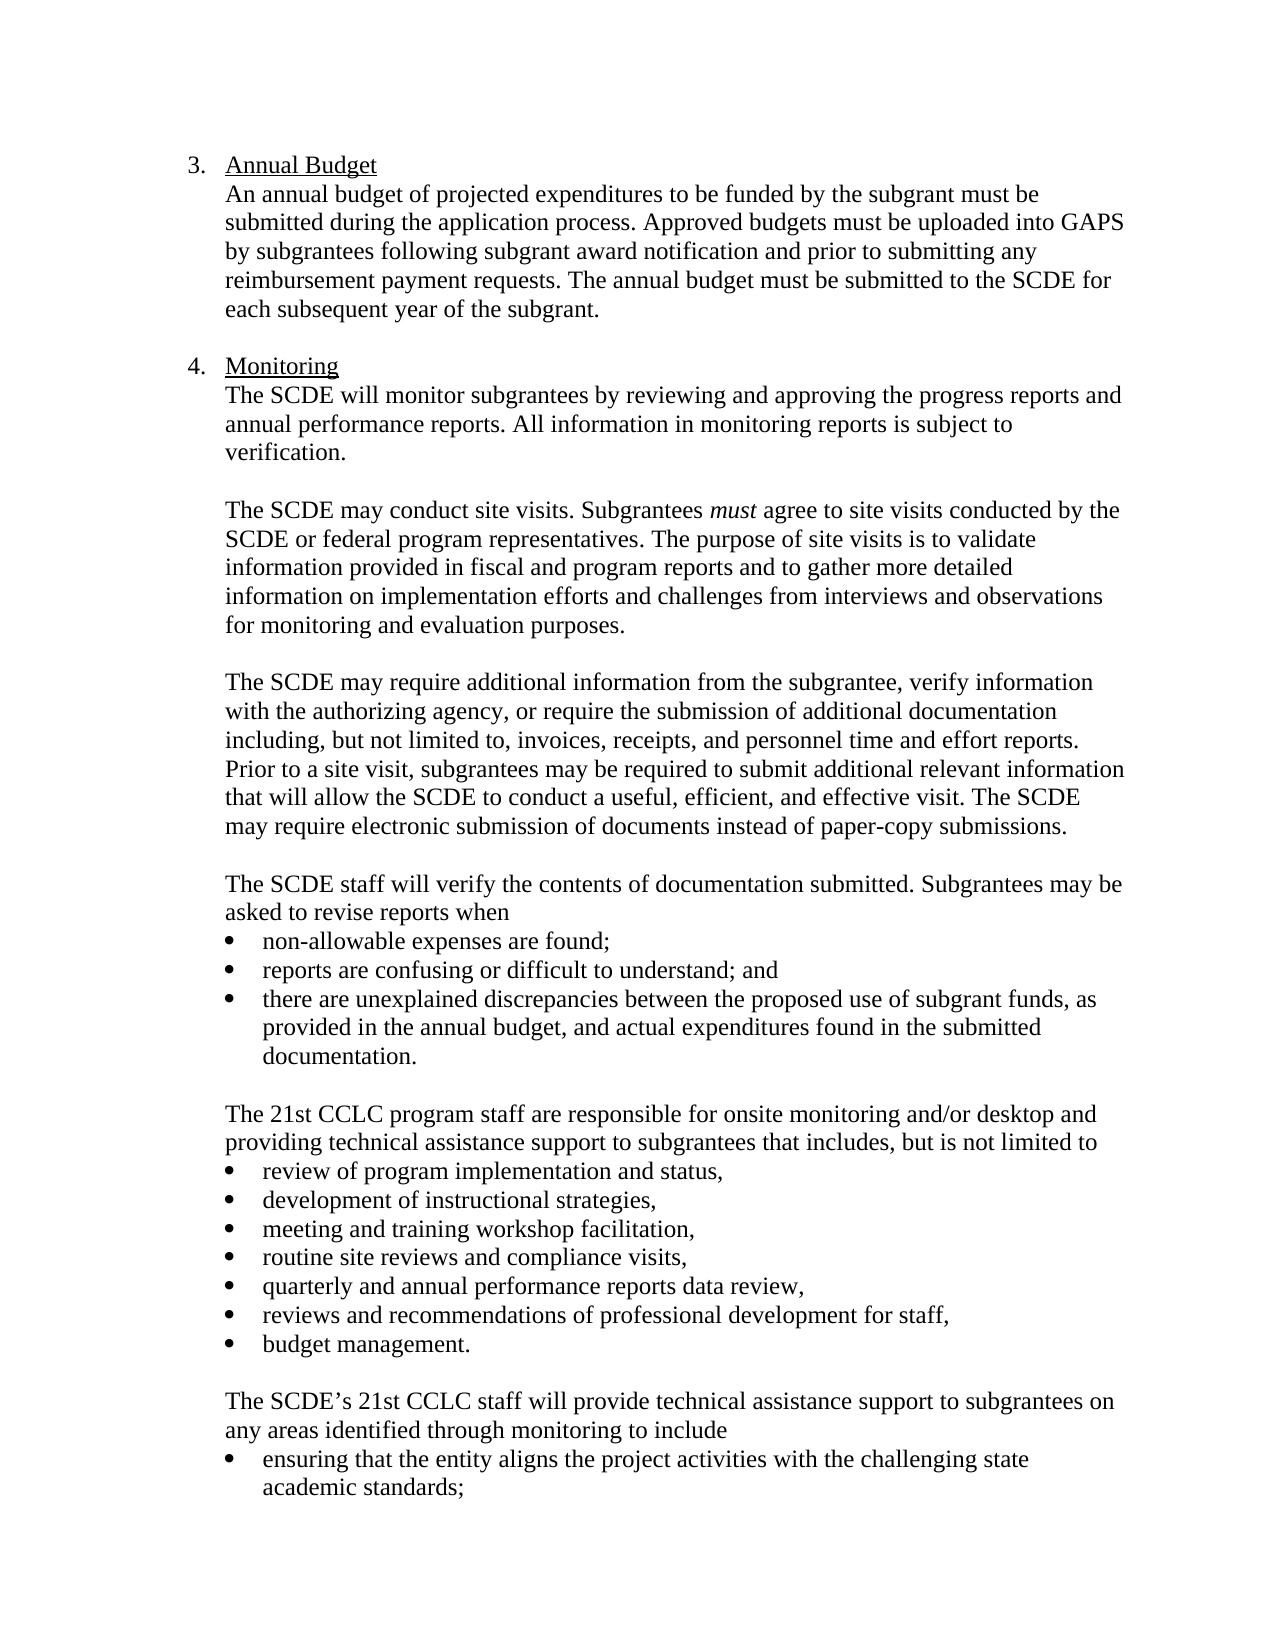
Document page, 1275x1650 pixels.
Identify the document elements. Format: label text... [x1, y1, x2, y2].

text The SCDE may require additional information from the subgrantee, verify information with the authorizing agency, or require the submission of additional documentation including, but not limited to, invoices, receipts, and personnel time and effort reports. Prior to a site visit, subgrantees may be required to submit additional relevant information that will allow the SCDE to conduct a useful, efficient, and effective visit. The SCDE may require electronic submission of documents instead of paper-copy submissions. [225, 667, 1125, 840]
list non-allowable expenses are found; [225, 926, 1125, 955]
list quarterly and annual performance reports data review, [225, 1271, 1125, 1300]
text The SCDE will monitor subgrantees by reviewing and approving the progress reports and annual performance reports. All information in monitoring reports is subject to verification. [225, 380, 1125, 466]
list Annual Budget [187, 150, 1125, 179]
text An annual budget of projected expenditures to be funded by the subgrant must be submitted during the application process. Approved budgets must be uploaded into GAPS by subgrantees following subgrant award notification and prior to submitting any reimbursement payment requests. The annual budget must be submitted to the SCDE for each subsequent year of the subgrant. [225, 179, 1125, 322]
list routine site reviews and compliance visits, [225, 1242, 1125, 1271]
text The SCDE staff will verify the contents of documentation submitted. Subgrantees may be asked to revise reports when [225, 869, 1125, 926]
text The SCDE may conduct site visits. Subgrantees must agree to site visits conducted by the SCDE or federal program representatives. The purpose of site visits is to validate information provided in fiscal and program reports and to gather more detailed information on implementation efforts and challenges from interviews and observations for monitoring and evaluation purposes. [225, 495, 1125, 639]
list meeting and training workshop facilitation, [225, 1214, 1125, 1242]
list budget management. [225, 1329, 1125, 1357]
list development of instructional strategies, [225, 1185, 1125, 1214]
list there are unexplained discrepancies between the proposed use of subgrant funds, as provided in the annual budget, and actual expenditures found in the submitted documentation. [225, 984, 1125, 1070]
list reports are confusing or difficult to understand; and [225, 955, 1125, 984]
text The SCDE’s 21st CCLC staff will provide technical assistance support to subgrantees on any areas identified through monitoring to include [225, 1386, 1125, 1444]
list Monitoring [187, 351, 1125, 380]
list reviews and recommendations of professional development for staff, [225, 1300, 1125, 1329]
text The 21st CCLC program staff are responsible for onsite monitoring and/or desktop and providing technical assistance support to subgrantees that includes, but is not limited to [225, 1099, 1125, 1156]
list review of program implementation and status, [225, 1156, 1125, 1185]
list ensuring that the entity aligns the project activities with the challenging state academic standards; [225, 1444, 1125, 1501]
